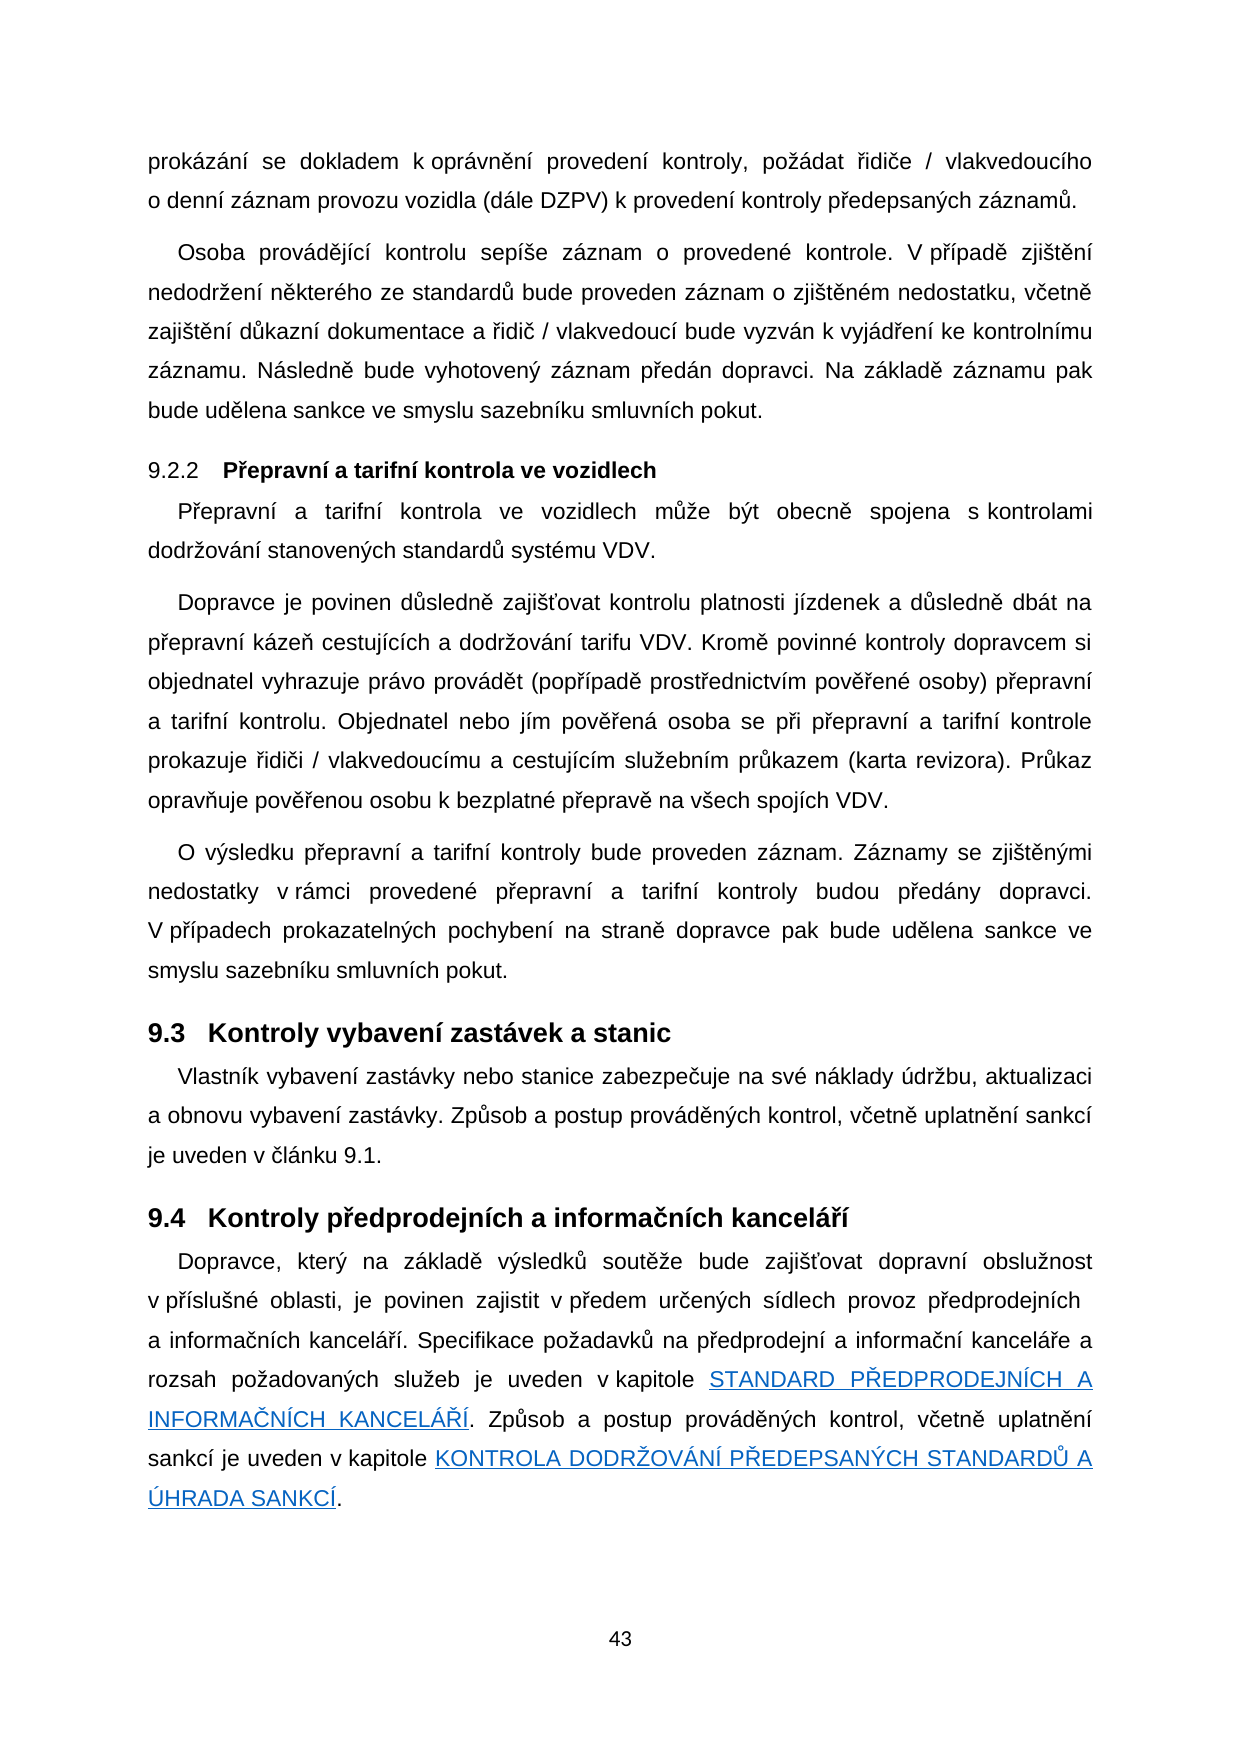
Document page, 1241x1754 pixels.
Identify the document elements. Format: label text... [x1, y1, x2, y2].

text O výsledku přepravní a tarifní kontroly bude proveden záznam. Záznamy se zjištěnými nedostatky v rámci provedené přepravní a tarifní kontroly budou předány dopravci. V případech prokazatelných pochybení na straně dopravce pak bude udělena sankce ve smyslu sazebníku smluvních pokut. [148, 838, 1093, 983]
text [148, 148, 1093, 213]
subtitle Přepravní a tarifní kontrola ve vozidlech [148, 457, 1093, 484]
subtitle Kontroly vybavení zastávek a stanic [148, 1017, 1093, 1048]
text Přepravní a tarifní kontrola ve vozidlech může být obecně spojena s kontrolami dodržování stanovených standardů systému VDV. [148, 498, 1093, 563]
text Dopravce je povinen důsledně zajišťovat kontrolu platnosti jízdenek a důsledně dbát na přepravní kázeň cestujících a dodržování tarifu VDV. Kromě povinné kontroly dopravcem si objednatel vyhrazuje právo provádět (popřípadě prostřednictvím pověřené osoby) přepravní a tarifní kontrolu. Objednatel nebo jím pověřená osoba se při přepravní a tarifní kontrole prokazuje řidiči / vlakvedoucímu a cestujícím služebním průkazem (karta revizora). Průkaz opravňuje pověřenou osobu k bezplatné přepravě na všech spojích VDV. [148, 589, 1093, 813]
text Vlastník vybavení zastávky nebo stanice zabezpečuje na své náklady údržbu, aktualizaci a obnovu vybavení zastávky. Způsob a postup prováděných kontrol, včetně uplatnění sankcí je uveden v článku 9.1. [148, 1063, 1093, 1168]
text Dopravce, který na základě výsledků soutěže bude zajišťovat dopravní obslužnost v příslušné oblasti, je povinen zajistit v předem určených sídlech provoz předprodejních a informačních kanceláří. Specifikace požadavků na předprodejní a informační kanceláře a rozsah požadovaných služeb je uveden v kapitole STANDARD PŘEDPRODEJNÍCH A INFORMAČNÍCH KANCELÁŘÍ. Způsob a postup prováděných kontrol, včetně uplatnění sankcí je uveden v kapitole KONTROLA DODRŽOVÁNÍ PŘEDEPSANÝCH STANDARDŮ A ÚHRADA SANKCÍ. [148, 1248, 1093, 1511]
subtitle Kontroly předprodejních a informačních kanceláří [148, 1202, 1093, 1233]
text Osoba provádějící kontrolu sepíše záznam o provedené kontrole. V případě zjištění nedodržení některého ze standardů bude proveden záznam o zjištěném nedostatku, včetně zajištění důkazní dokumentace a řidič / vlakvedoucí bude vyzván k vyjádření ke kontrolnímu záznamu. Následně bude vyhotovený záznam předán dopravci. Na základě záznamu pak bude udělena sankce ve smyslu sazebníku smluvních pokut. [148, 239, 1093, 423]
